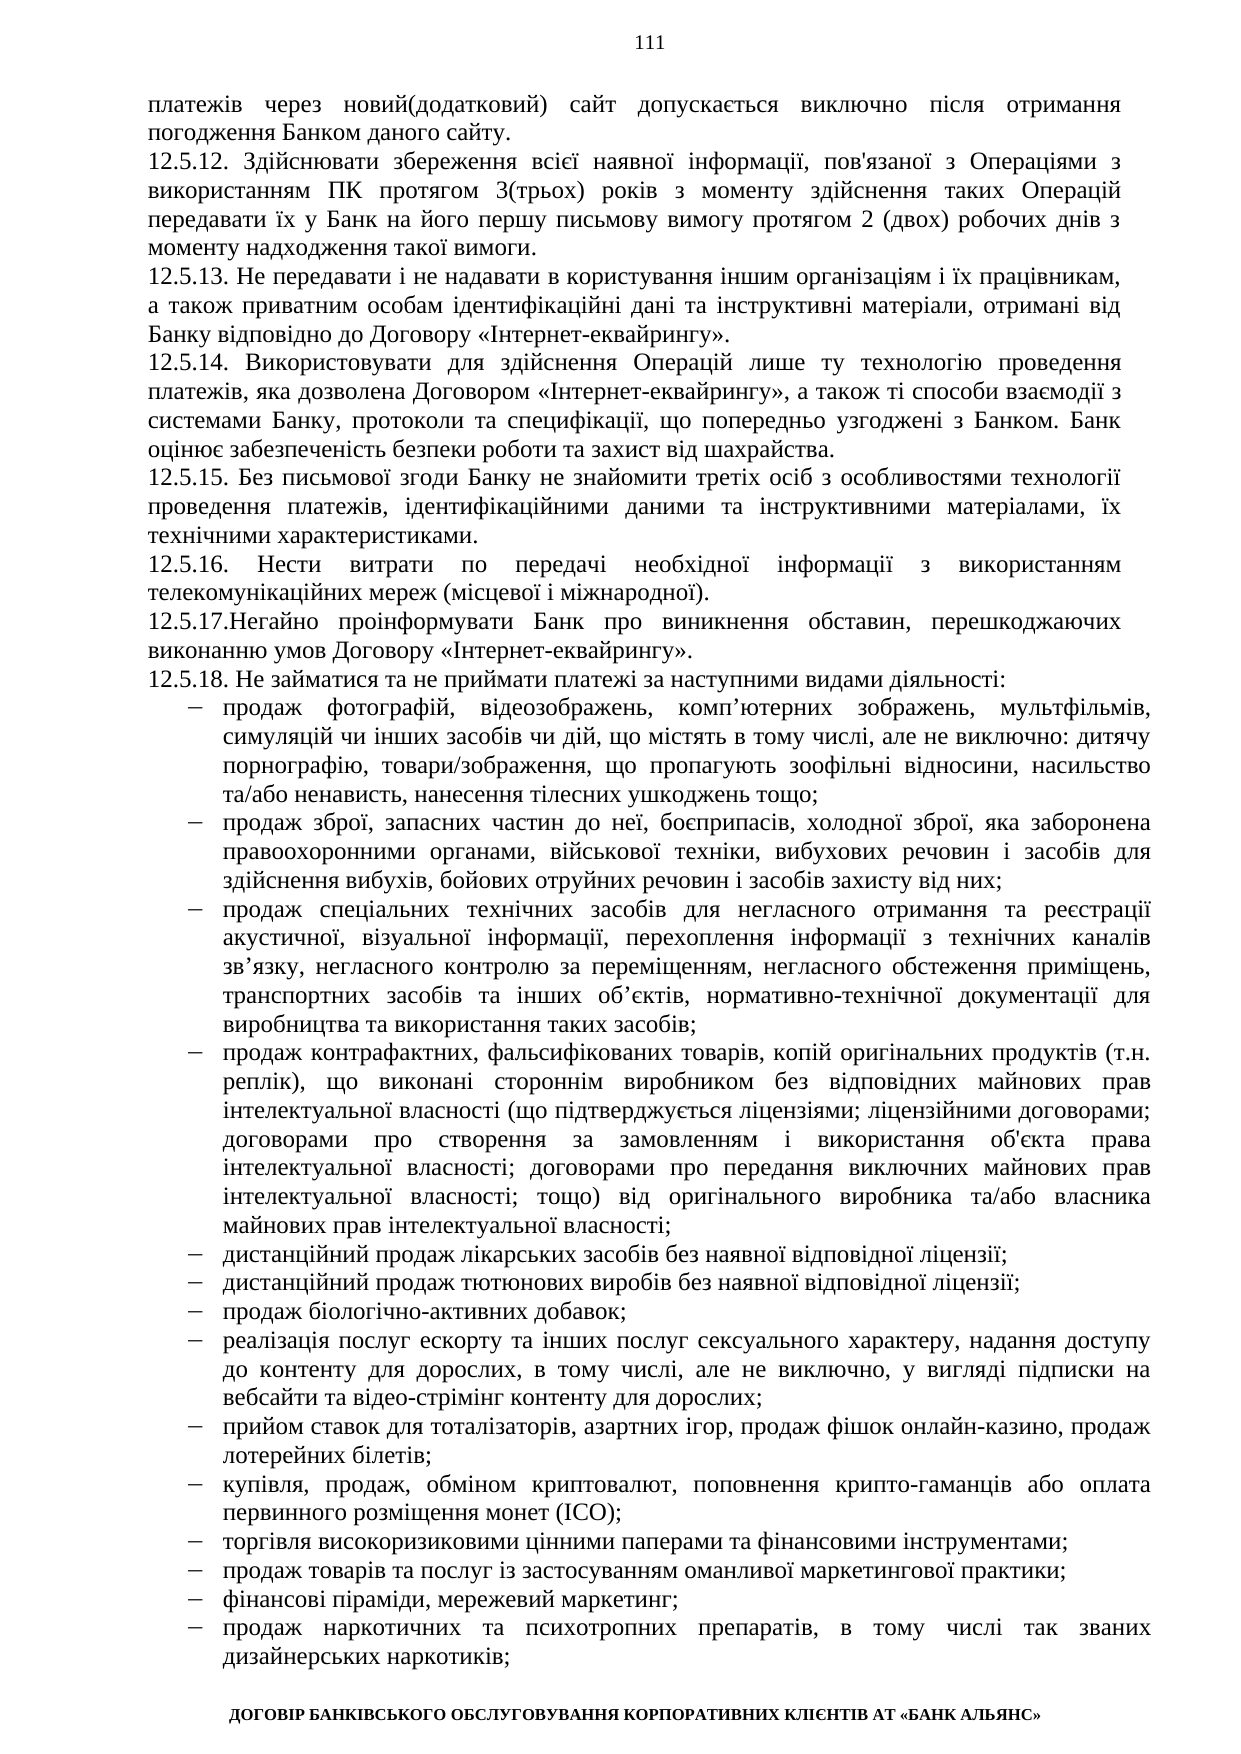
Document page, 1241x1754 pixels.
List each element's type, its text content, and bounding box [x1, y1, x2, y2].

list купівля, продаж, обміном криптовалют, поповнення крипто-гаманців або оплата первинного розміщення монет (ICO); [185, 1469, 1152, 1526]
text 12.5.16. Нести витрати по передачі необхідної інформації з використанням телекомунікаційних мереж (місцевої і міжнародної). [148, 549, 1122, 606]
list прийом ставок для тоталізаторів, азартних ігор, продаж фішок онлайн-казино, продаж лотерейних білетів; [185, 1411, 1152, 1469]
list реалізація послуг ескорту та інших послуг сексуального характеру, надання доступу до контенту для дорослих, в тому числі, але не виключно, у вигляді підписки на вебсайти та відео-стрімінг контенту для дорослих; [185, 1325, 1152, 1411]
list продаж фотографій, відеозображень, комп’ютерних зображень, мультфільмів, симуляцій чи інших засобів чи дій, що містять в тому числі, але не виключно: дитячу порнографію, товари/зображення, що пропагують зоофільні відносини, насильство та/або ненависть, нанесення тілесних ушкоджень тощо; [185, 692, 1152, 807]
list продаж біологічно-активних добавок; [185, 1296, 1152, 1325]
list продаж контрафактних, фальсифікованих товарів, копій оригінальних продуктів (т.н. реплік), що виконані стороннім виробником без відповідних майнових прав інтелектуальної власності (що підтверджується ліцензіями; ліцензійними договорами; договорами про створення за замовленням і використання об'єкта права інтелектуальної власності; договорами про передання виключних майнових прав інтелектуальної власності; тощо) від оригінального виробника та/або власника майнових прав інтелектуальної власності; [185, 1037, 1152, 1239]
list дистанційний продаж тютюнових виробів без наявної відповідної ліцензії; [185, 1267, 1152, 1296]
list дистанційний продаж лікарських засобів без наявної відповідної ліцензії; [185, 1239, 1152, 1267]
list продаж товарів та послуг із застосуванням оманливої маркетингової практики; [185, 1555, 1152, 1584]
text 12.5.18. Не займатися та не приймати платежі за наступними видами діяльності: [148, 664, 1122, 692]
list торгівля високоризиковими цінними паперами та фінансовими інструментами; [185, 1526, 1152, 1555]
list фінансові піраміди, мережевий маркетинг; [185, 1584, 1152, 1612]
text 12.5.17.Негайно проінформувати Банк про виникнення обставин, перешкоджаючих виконанню умов Договору «Інтернет-еквайрингу». [148, 606, 1122, 664]
list продаж спеціальних технічних засобів для негласного отримання та реєстрації акустичної, візуальної інформації, перехоплення інформації з технічних каналів зв’язку, негласного контролю за переміщенням, негласного обстеження приміщень, транспортних засобів та інших об’єктів, нормативно-технічної документації для виробництва та використання таких засобів; [185, 894, 1152, 1037]
list продаж наркотичних та психотропних препаратів, в тому числі так званих дизайнерських наркотиків; [185, 1612, 1152, 1670]
text 12.5.13. Не передавати і не надавати в користування іншим організаціям і їх працівникам, а також приватним особам ідентифікаційні дані та інструктивні матеріали, отримані від Банку відповідно до Договору «Інтернет-еквайрингу». [148, 261, 1122, 347]
text 12.5.14. Використовувати для здійснення Операцій лише ту технологію проведення платежів, яка дозволена Договором «Інтернет-еквайрингу», а також ті способи взаємодії з системами Банку, протоколи та специфікації, що попередньо узгоджені з Банком. Банк оцінює забезпеченість безпеки роботи та захист від шахрайства. [148, 347, 1122, 462]
text 12.5.12. Здійснювати збереження всієї наявної інформації, пов'язаної з Операціями з використанням ПК протягом 3(трьох) років з моменту здійснення таких Операцій передавати їх у Банк на його першу письмову вимогу протягом 2 (двох) робочих днів з моменту надходження такої вимоги. [148, 146, 1122, 261]
list продаж зброї, запасних частин до неї, боєприпасів, холодної зброї, яка заборонена правоохоронними органами, військової техніки, вибухових речовин і засобів для здійснення вибухів, бойових отруйних речовин і засобів захисту від них; [185, 807, 1152, 894]
text 12.5.15. Без письмової згоди Банку не знайомити третіх осіб з особливостями технології проведення платежів, ідентифікаційними даними та інструктивними матеріалами, їх технічними характеристиками. [148, 462, 1122, 549]
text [148, 89, 1122, 146]
